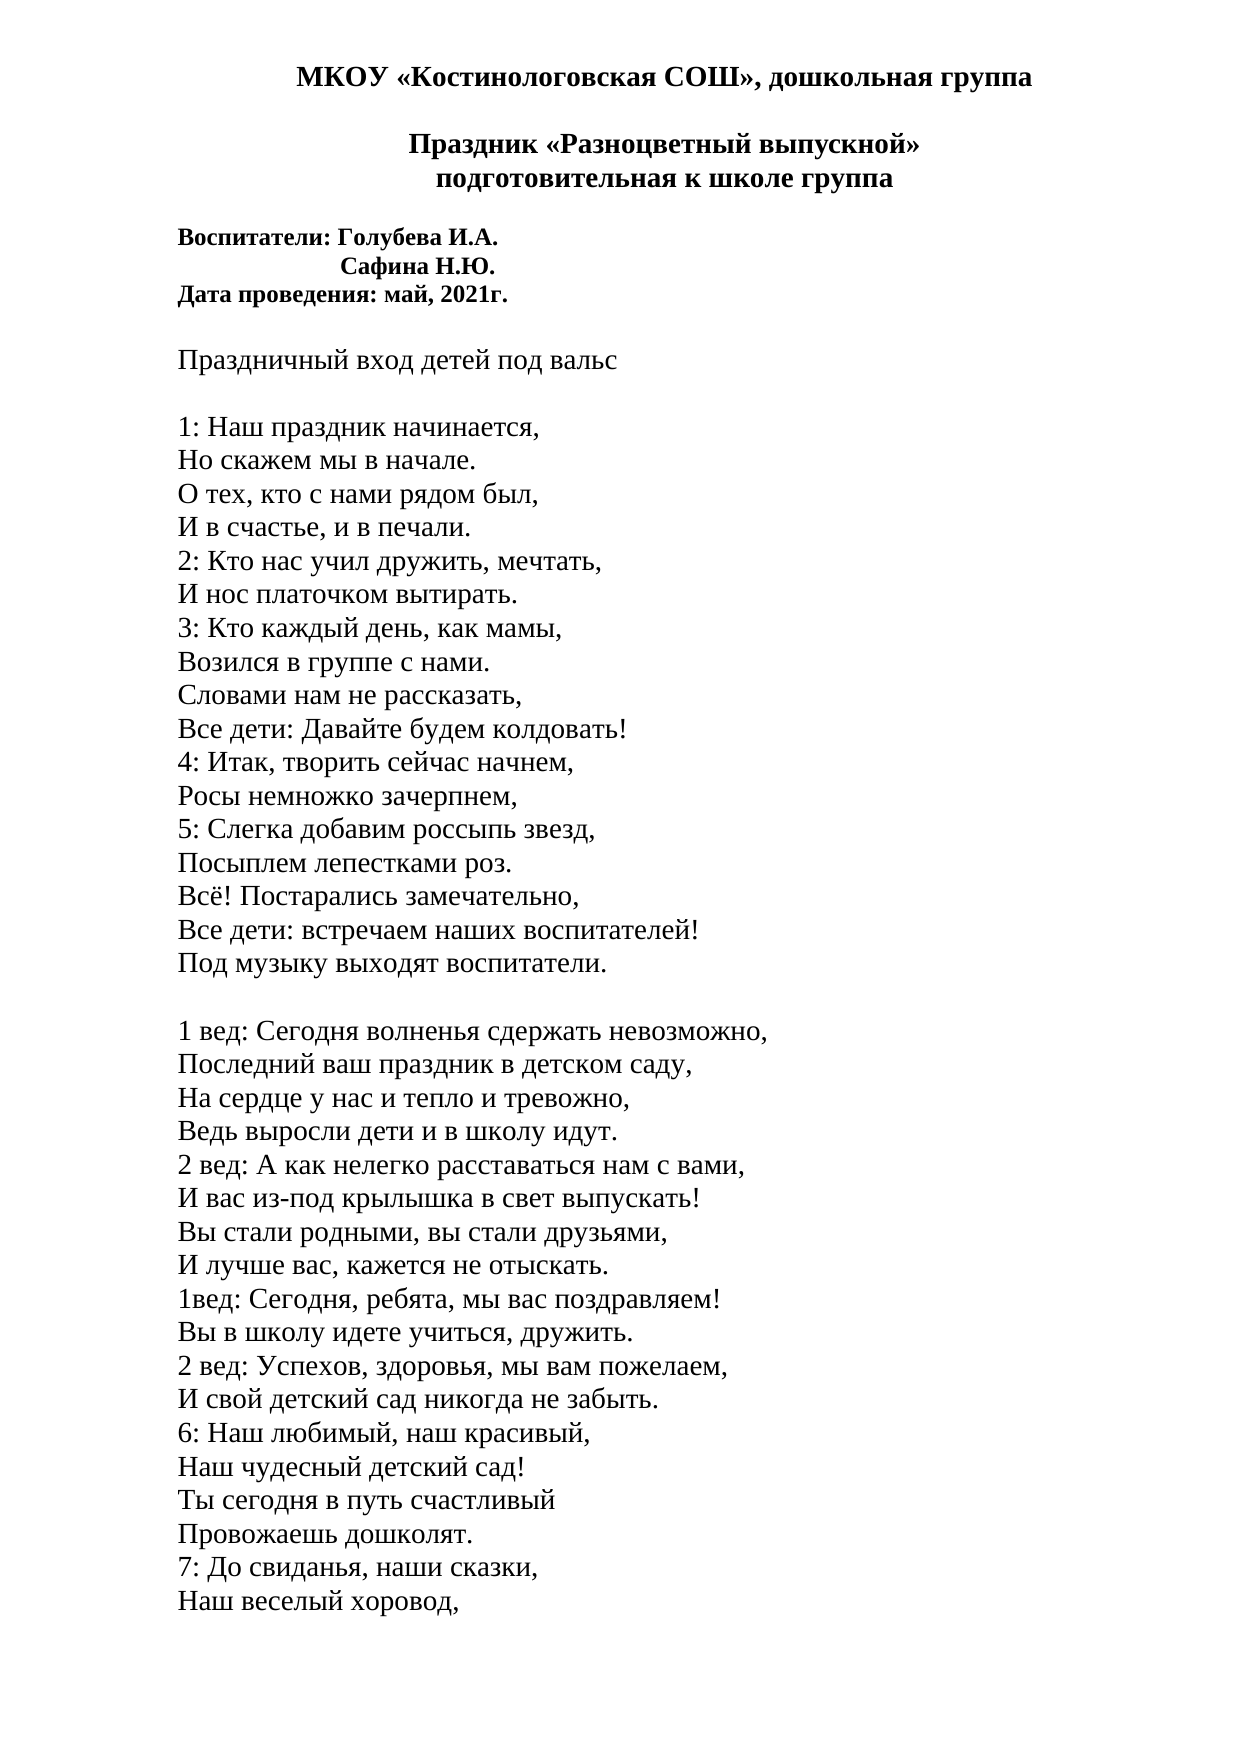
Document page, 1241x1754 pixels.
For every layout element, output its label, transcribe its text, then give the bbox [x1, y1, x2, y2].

text 4: Итак, творить сейчас начнем, [177, 744, 1152, 778]
text 6: Наш любимый, наш красивый, [177, 1415, 1152, 1449]
text И свой детский сад никогда не забыть. [177, 1382, 1152, 1415]
text Наш чудесный детский сад! [177, 1449, 1152, 1482]
text подготовительная к школе группа [177, 160, 1152, 193]
text Праздник «Разноцветный выпускной» [177, 126, 1152, 160]
text Всё! Постарались замечательно, [177, 878, 1152, 912]
text 1 вед: Сегодня волненья сдержать невозможно, [177, 1013, 1152, 1046]
text Сафина Н.Ю. [177, 251, 1152, 279]
text 1: Наш праздник начинается, [177, 409, 1152, 442]
text Словами нам не рассказать, [177, 677, 1152, 711]
text Посыплем лепестками роз. [177, 845, 1152, 878]
text Последний ваш праздник в детском саду, [177, 1046, 1152, 1080]
text Возился в группе с нами. [177, 644, 1152, 677]
text И нос платочком вытирать. [177, 577, 1152, 610]
text Провожаешь дошколят. [177, 1516, 1152, 1549]
text Но скажем мы в начале. [177, 442, 1152, 476]
text Росы немножко зачерпнем, [177, 778, 1152, 811]
text Все дети: встречаем наших воспитателей! [177, 912, 1152, 946]
text 2 вед: А как нелегко расставаться нам с вами, [177, 1147, 1152, 1180]
text 2: Кто нас учил дружить, мечтать, [177, 543, 1152, 577]
text Вы стали родными, вы стали друзьями, [177, 1214, 1152, 1247]
text Ведь выросли дети и в школу идут. [177, 1113, 1152, 1147]
text Праздничный вход детей под вальс [177, 342, 1152, 375]
text Под музыку выходят воспитатели. [177, 946, 1152, 979]
text О тех, кто с нами рядом был, [177, 476, 1152, 509]
text И лучше вас, кажется не отыскать. [177, 1247, 1152, 1281]
text На сердце у нас и тепло и тревожно, [177, 1080, 1152, 1113]
text Наш веселый хоровод, [177, 1583, 1152, 1616]
text И вас из-под крылышка в свет выпускать! [177, 1180, 1152, 1214]
text 2 вед: Успехов, здоровья, мы вам пожелаем, [177, 1348, 1152, 1382]
text Дата проведения: май, 2021г. [177, 279, 1152, 308]
text 7: До свиданья, наши сказки, [177, 1549, 1152, 1583]
text 1вед: Сегодня, ребята, мы вас поздравляем! [177, 1281, 1152, 1314]
text Воспитатели: Голубева И.А. [177, 222, 1152, 251]
text Все дети: Давайте будем колдовать! [177, 711, 1152, 744]
text 3: Кто каждый день, как мамы, [177, 610, 1152, 644]
text Ты сегодня в путь счастливый [177, 1482, 1152, 1516]
text МКОУ «Костинологовская СОШ», дошкольная группа [177, 59, 1152, 93]
text Вы в школу идете учиться, дружить. [177, 1314, 1152, 1348]
text И в счастье, и в печали. [177, 509, 1152, 543]
text 5: Слегка добавим россыпь звезд, [177, 811, 1152, 845]
